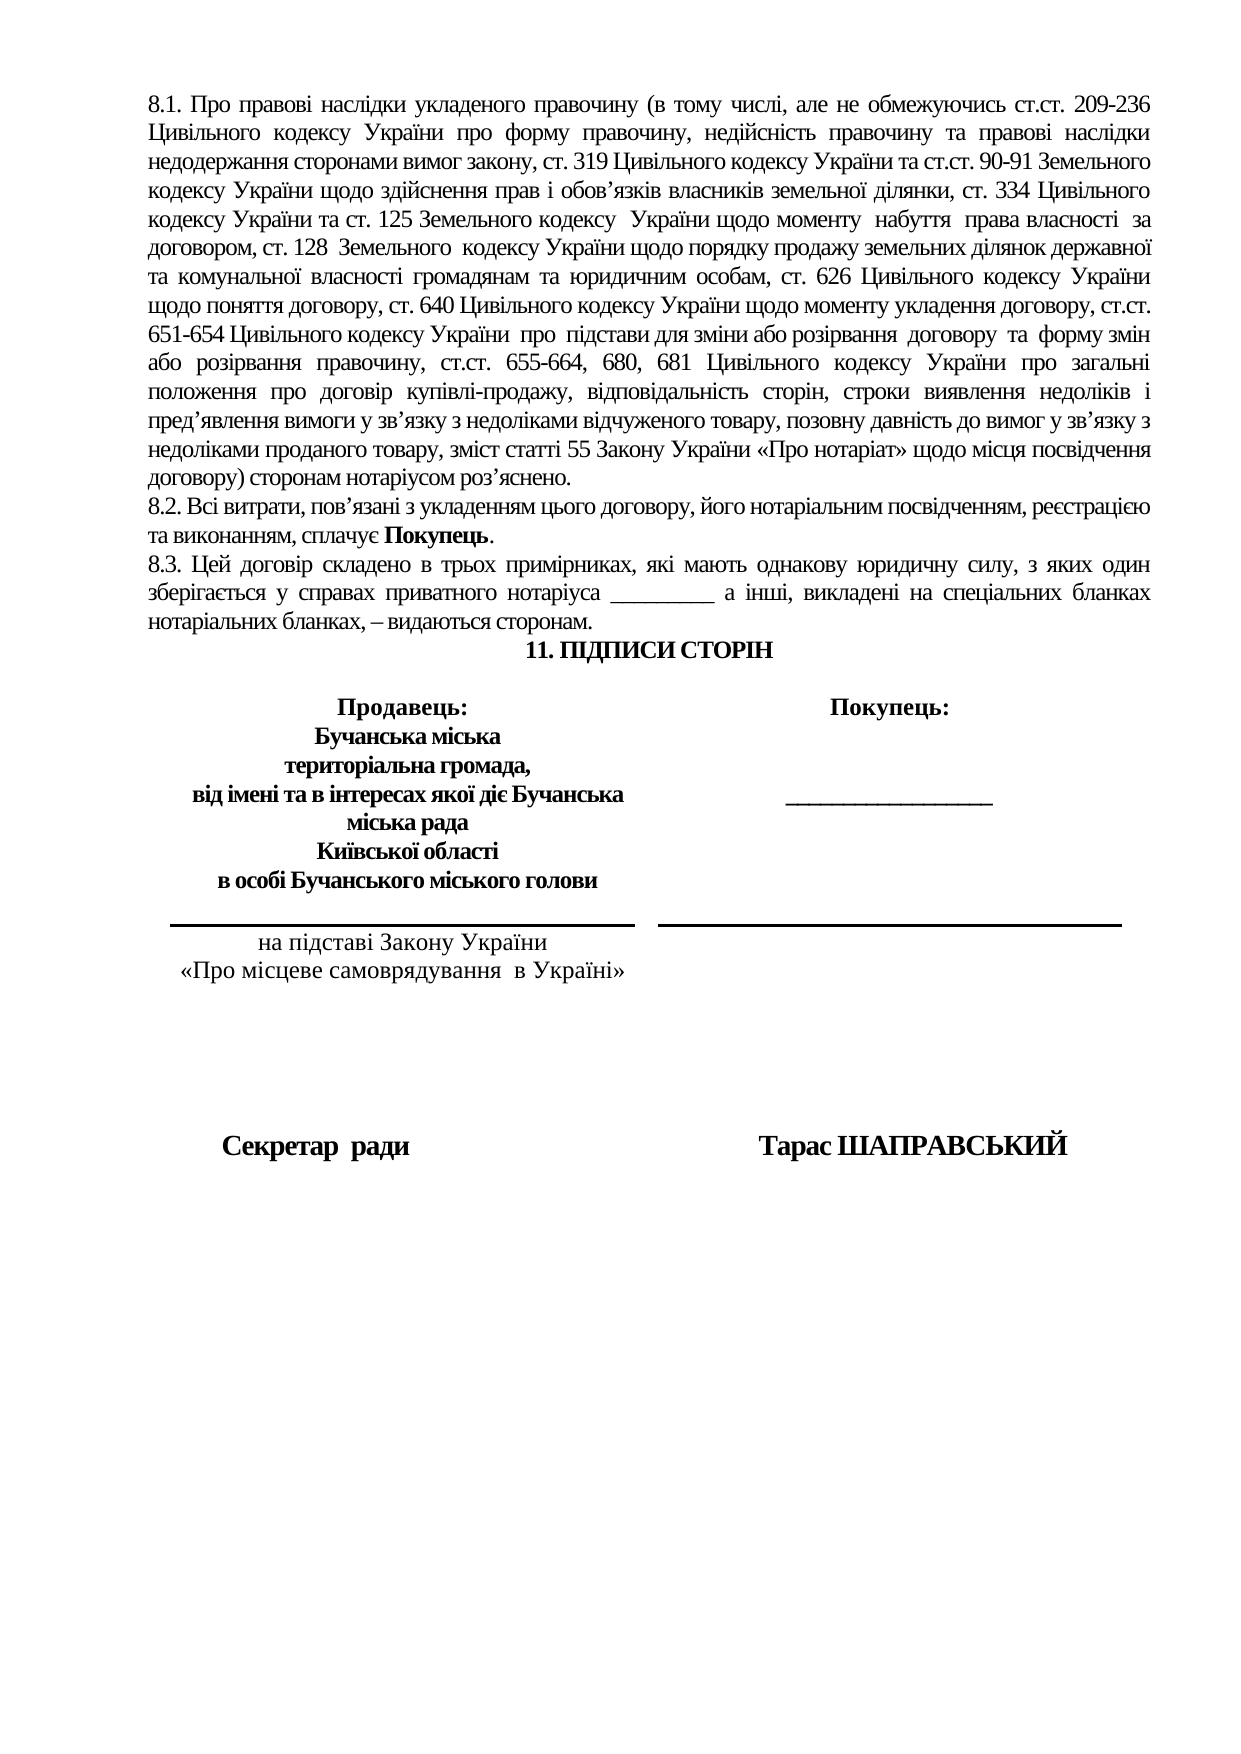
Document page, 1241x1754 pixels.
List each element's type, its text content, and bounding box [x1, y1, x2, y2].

text 8.1. Про правові наслідки укладеного правочину (в тому числі, але не обмежуючись ст.ст. 209-236 Цивільного кодексу України про форму правочину, недійсність правочину та правові наслідки недодержання сторонами вимог закону, ст. 319 Цивільного кодексу України та ст.ст. 90-91 Земельного кодексу України щодо здійснення прав і обов’язків власників земельної ділянки, ст. 334 Цивільного кодексу України та ст. 125 Земельного кодексу України щодо моменту набуття права власності за договором, ст. 128 Земельного кодексу України щодо порядку продажу земельних ділянок державної та комунальної власності громадянам та юридичним особам, ст. 626 Цивільного кодексу України щодо поняття договору, ст. 640 Цивільного кодексу України щодо моменту укладення договору, ст.ст. 651-654 Цивільного кодексу України про підстави для зміни або розірвання договору та форму змін або розірвання правочину, ст.ст. 655-664, 680, 681 Цивільного кодексу України про загальні положення про договір купівлі-продажу, відповідальність сторін, строки виявлення недоліків і пред’явлення вимоги у зв’язку з недоліками відчуженого товару, позовну давність до вимог у зв’язку з недоліками проданого товару, зміст статті 55 Закону України «Про нотаріат» щодо місця посвідчення договору) сторонам нотаріусом роз’яснено. [148, 89, 1152, 491]
text 8.3. Цей договір складено в трьох примірниках, які мають однакову юридичну силу, з яких один зберігається у справах приватного нотаріуса _________ а інші, викладені на спеціальних бланках нотаріальних бланках, – видаються сторонам. [148, 549, 1152, 635]
table_header Продавець: Бучанська міська територіальна громада, від імені та в інтересах якої діє Бучанська міська рада Київської області в особі Бучанського міського голови на підставі Закону України «Про місцеве самоврядування в Україні» [159, 693, 646, 984]
table_header Покупець: __________________ [646, 693, 1133, 984]
text Секретар ради Тарас ШАПРАВСЬКИЙ [148, 1128, 1152, 1161]
text 11. Підписи сторін [148, 635, 1152, 664]
text 8.2. Всі витрати, пов’язані з укладенням цього договору, його нотаріальним посвідченням, реєстрацією та виконанням, сплачує Покупець. [148, 491, 1152, 549]
